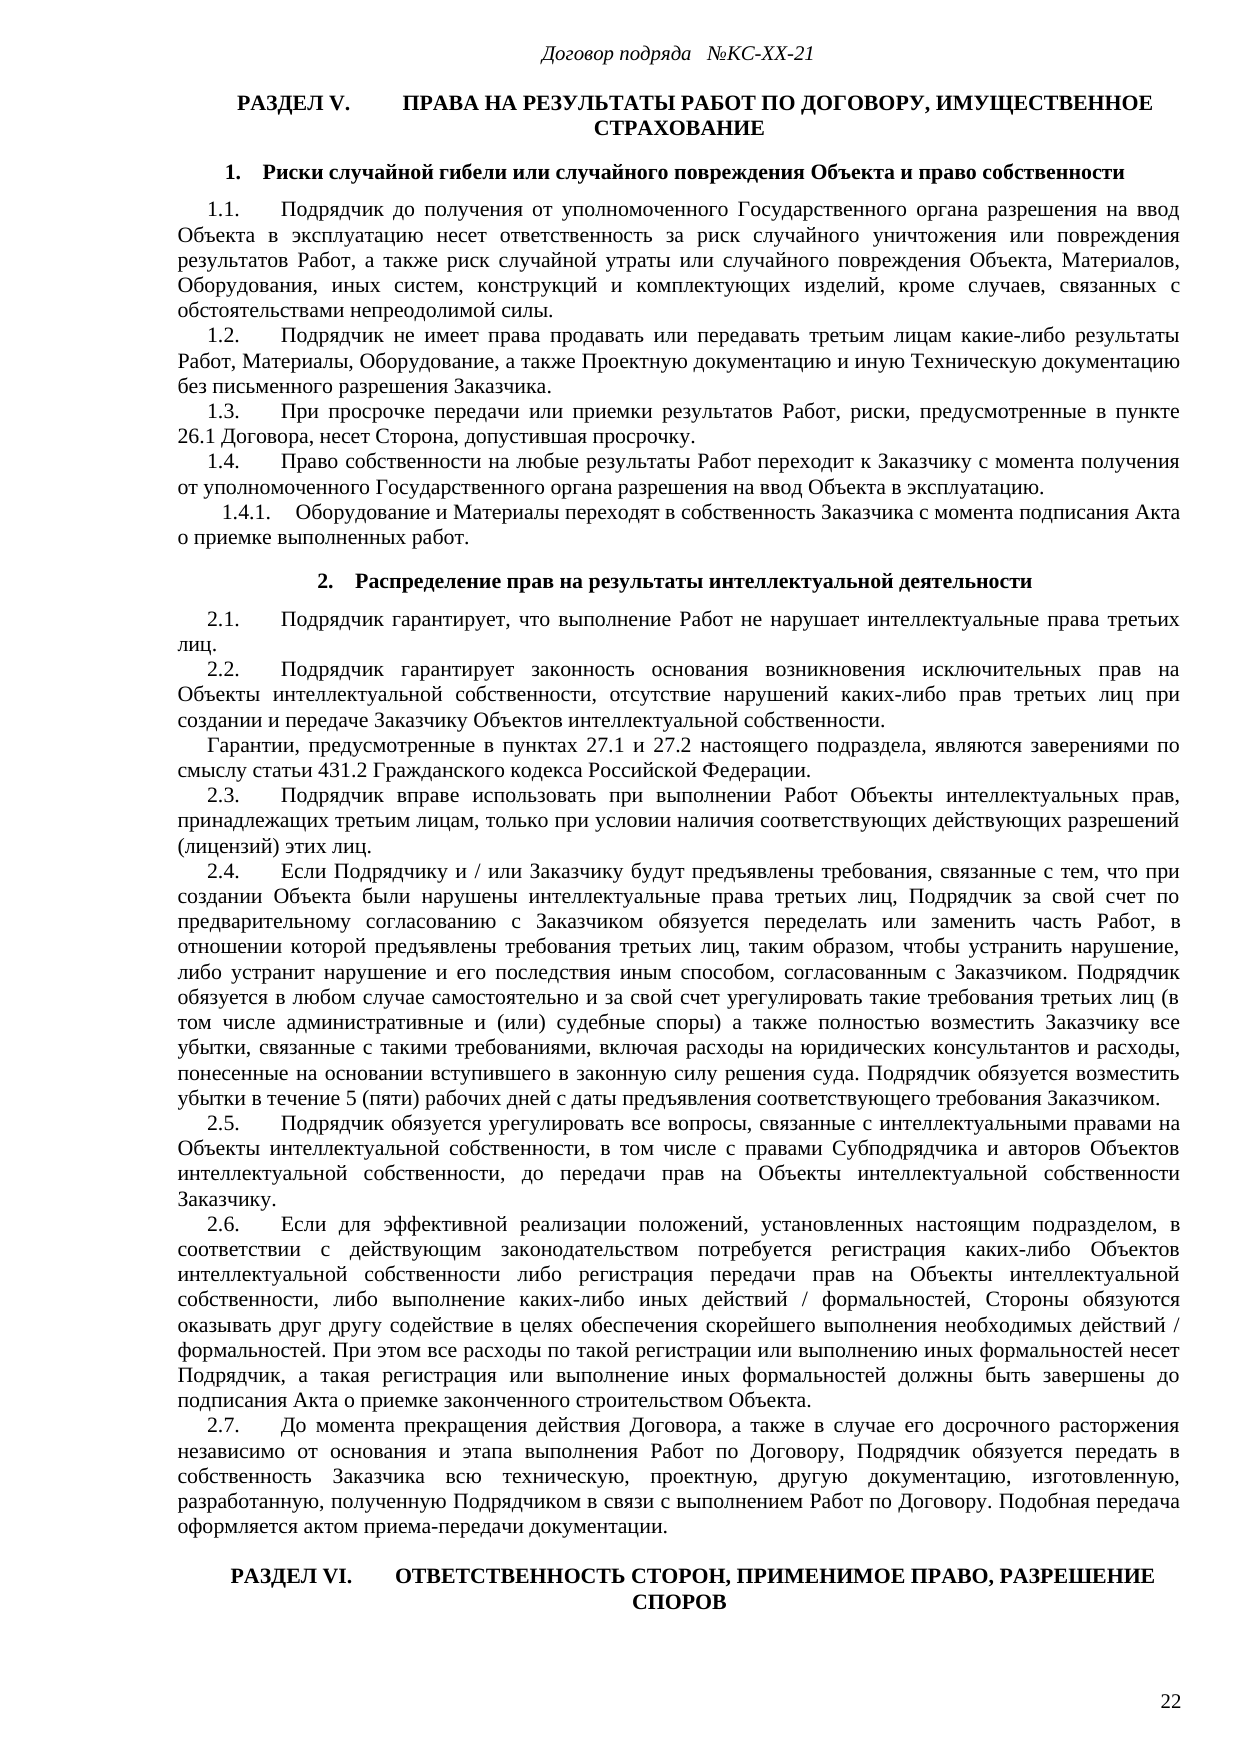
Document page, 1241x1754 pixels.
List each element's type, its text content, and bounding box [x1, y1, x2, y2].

text До момента прекращения действия Договора, а также в случае его досрочного расторжения независимо от основания и этапа выполнения Работ по Договору, Подрядчик обязуется передать в собственность Заказчика всю техническую, проектную, другую документацию, изготовленную, разработанную, полученную Подрядчиком в связи с выполнением Работ по Договору. Подобная передача оформляется актом приема-передачи документации. [177, 1412, 1181, 1538]
text Риски случайной гибели или случайного повреждения Объекта и право собственности [177, 159, 1181, 184]
text При просрочке передачи или приемки результатов Работ, риски, предусмотренные в пункте 26.1 Договора, несет Сторона, допустившая просрочку. [177, 398, 1181, 448]
text Если для эффективной реализации положений, установленных настоящим подразделом, в соответствии с действующим законодательством потребуется регистрация каких-либо Объектов интеллектуальной собственности либо регистрация передачи прав на Объекты интеллектуальной собственности, либо выполнение каких-либо иных действий / формальностей, Стороны обязуются оказывать друг другу содействие в целях обеспечения скорейшего выполнения необходимых действий / формальностей. При этом все расходы по такой регистрации или выполнению иных формальностей несет Подрядчик, а такая регистрация или выполнение иных формальностей должны быть завершены до подписания Акта о приемке законченного строительством Объекта. [177, 1211, 1181, 1412]
text ОТВЕТСТВЕННОСТЬ СТОРОН, ПРИМЕНИМОЕ ПРАВО, РАЗРЕШЕНИЕ СПОРОВ [177, 1563, 1181, 1614]
text Подрядчик до получения от уполномоченного Государственного органа разрешения на ввод Объекта в эксплуатацию несет ответственность за риск случайного уничтожения или повреждения результатов Работ, а также риск случайной утраты или случайного повреждения Объекта, Материалов, Оборудования, иных систем, конструкций и комплектующих изделий, кроме случаев, связанных с обстоятельствами непреодолимой силы. [177, 196, 1181, 322]
text Подрядчик гарантирует законность основания возникновения исключительных прав на Объекты интеллектуальной собственности, отсутствие нарушений каких-либо прав третьих лиц при создании и передаче Заказчику Объектов интеллектуальной собственности. [177, 656, 1181, 732]
text Подрядчик не имеет права продавать или передавать третьим лицам какие-либо результаты Работ, Материалы, Оборудование, а также Проектную документацию и иную Техническую документацию без письменного разрешения Заказчика. [177, 322, 1181, 398]
text Право собственности на любые результаты Работ переходит к Заказчику с момента получения от уполномоченного Государственного органа разрешения на ввод Объекта в эксплуатацию. [177, 448, 1181, 499]
text Оборудование и Материалы переходят в собственность Заказчика с момента подписания Акта о приемке выполненных работ. [177, 499, 1181, 549]
text Подрядчик гарантирует, что выполнение Работ не нарушает интеллектуальные права третьих лиц. [177, 606, 1181, 656]
text Подрядчик обязуется урегулировать все вопросы, связанные с интеллектуальными правами на Объекты интеллектуальной собственности, в том числе с правами Субподрядчика и авторов Объектов интеллектуальной собственности, до передачи прав на Объекты интеллектуальной собственности Заказчику. [177, 1110, 1181, 1211]
text Если Подрядчику и / или Заказчику будут предъявлены требования, связанные с тем, что при создании Объекта были нарушены интеллектуальные права третьих лиц, Подрядчик за свой счет по предварительному согласованию с Заказчиком обязуется переделать или заменить часть Работ, в отношении которой предъявлены требования третьих лиц, таким образом, чтобы устранить нарушение, либо устранит нарушение и его последствия иным способом, согласованным с Заказчиком. Подрядчик обязуется в любом случае самостоятельно и за свой счет урегулировать такие требования третьих лиц (в том числе административные и (или) судебные споры) а также полностью возместить Заказчику все убытки, связанные с такими требованиями, включая расходы на юридических консультантов и расходы, понесенные на основании вступившего в законную силу решения суда. Подрядчик обязуется возместить убытки в течение 5 (пяти) рабочих дней с даты предъявления соответствующего требования Заказчиком. [177, 858, 1181, 1110]
list Гарантии, предусмотренные в пунктах 27.1 и 27.2 настоящего подраздела, являются заверениями по смыслу статьи 431.2 Гражданского кодекса Российской Федерации. [177, 732, 1181, 782]
text Распределение прав на результаты интеллектуальной деятельности [177, 568, 1181, 593]
text ПРАВА НА РЕЗУЛЬТАТЫ РАБОТ ПО ДОГОВОРУ, ИМУЩЕСТВЕННОЕ СТРАХОВАНИЕ [177, 89, 1181, 140]
text Подрядчик вправе использовать при выполнении Работ Объекты интеллектуальных прав, принадлежащих третьим лицам, только при условии наличия соответствующих действующих разрешений (лицензий) этих лиц. [177, 782, 1181, 858]
